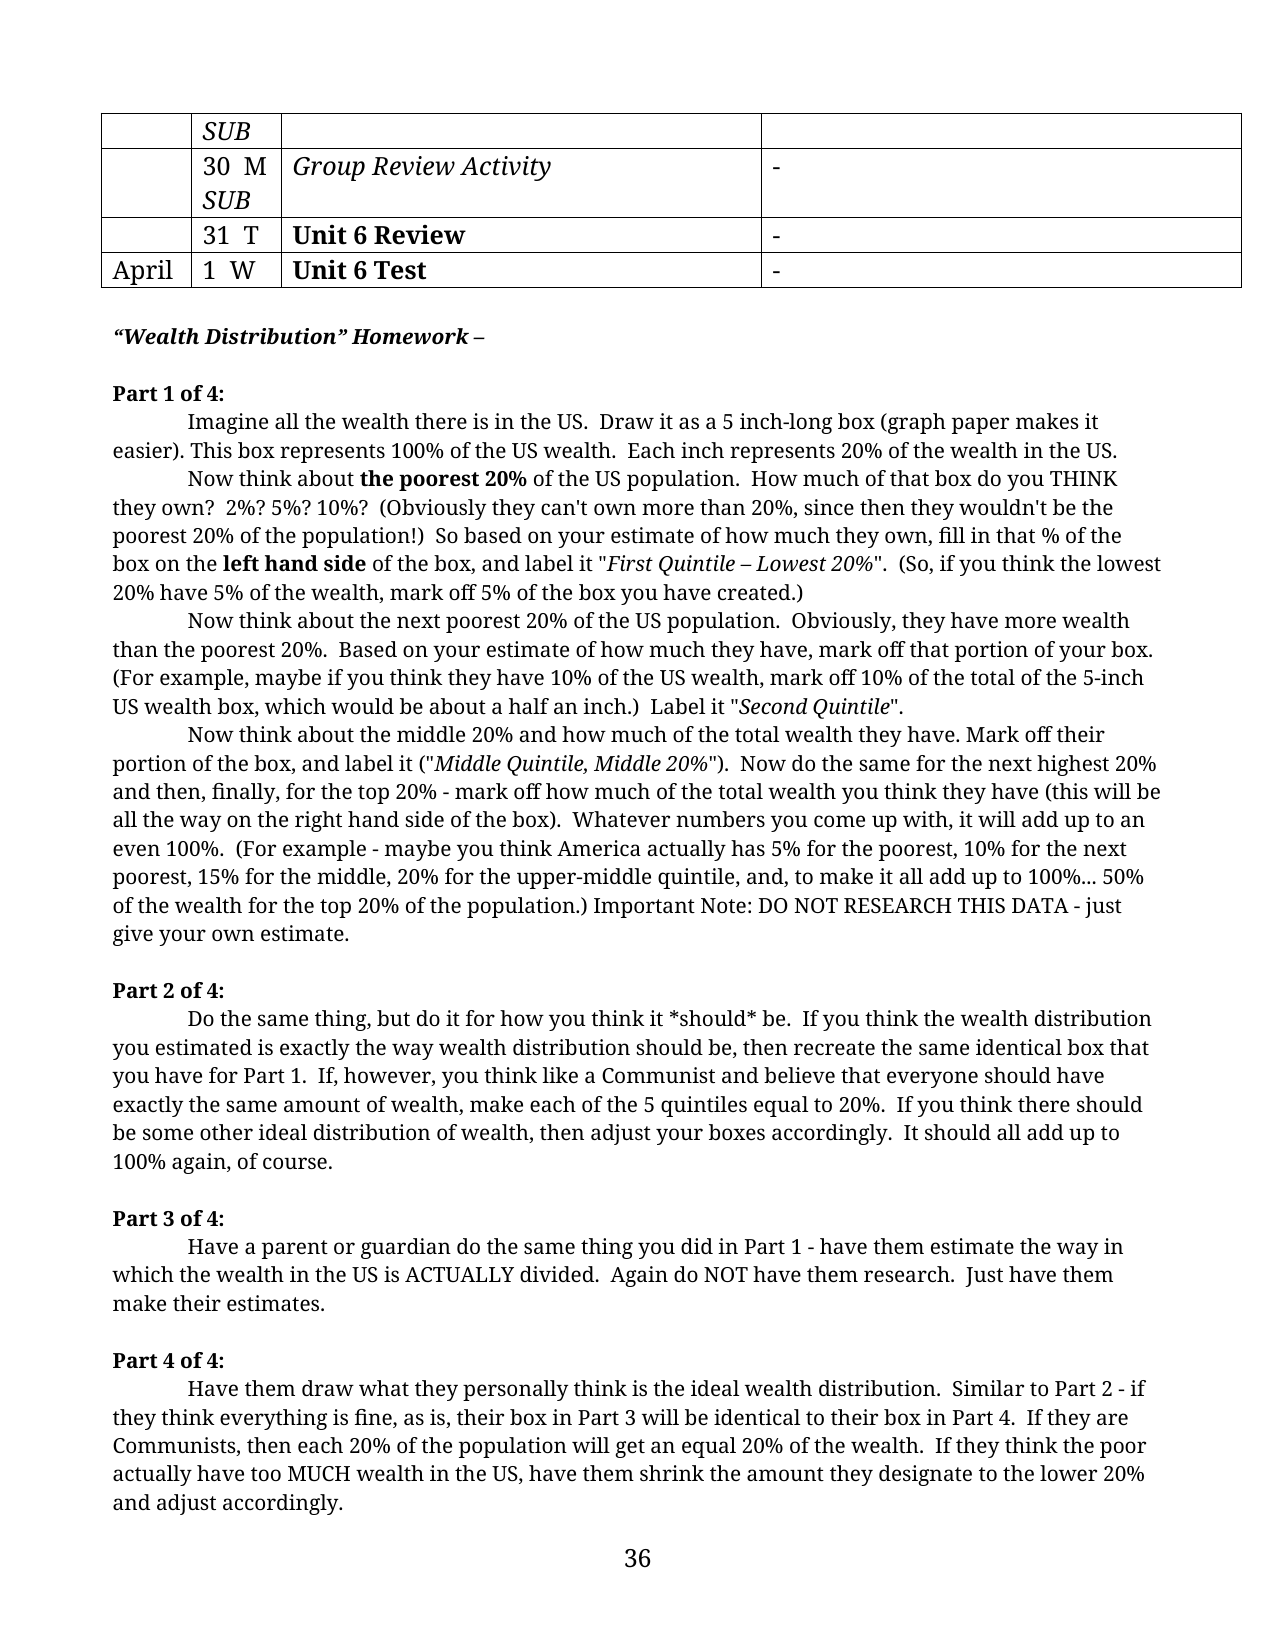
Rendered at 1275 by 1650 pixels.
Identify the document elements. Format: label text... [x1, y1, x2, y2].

text Now think about the next poorest 20% of the US population. Obviously, they have more wealth than the poorest 20%. Based on your estimate of how much they have, mark off that portion of your box. (For example, maybe if you think they have 10% of the US wealth, mark off 10% of the total of the 5-inch US wealth box, which would be about a half an inch.) Label it "Second Quintile". [112, 606, 1162, 720]
table_cell 30 M SUB [192, 149, 281, 217]
table_cell 27 F SUB [192, 114, 281, 148]
text Do the same thing, but do it for how you think it *should* be. If you think the wealth distribution you estimated is exactly the way wealth distribution should be, then recreate the same identical box that you have for Part 1. If, however, you think like a Communist and believe that everyone should have exactly the same amount of wealth, make each of the 5 quintiles equal to 20%. If you think there should be some other ideal distribution of wealth, then adjust your boxes accordingly. It should all add up to 100% again, of course. [112, 1004, 1162, 1175]
table_cell Unit 6 Test [282, 253, 761, 287]
table_cell Group Review Activity [282, 149, 761, 217]
table_cell - [762, 114, 1241, 148]
table_cell 1 W [192, 253, 281, 287]
table_cell April [102, 253, 191, 287]
table_cell - [762, 253, 1241, 287]
text Imagine all the wealth there is in the US. Draw it as a 5 inch-long box (graph paper makes it easier). This box represents 100% of the US wealth. Each inch represents 20% of the wealth in the US. [112, 407, 1162, 464]
table_cell - [762, 149, 1241, 217]
table_cell - [762, 218, 1241, 252]
text Part 3 of 4: [112, 1204, 1162, 1232]
text Part 4 of 4: [112, 1346, 1162, 1374]
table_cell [282, 114, 761, 148]
text Part 2 of 4: [112, 976, 1162, 1004]
text Have a parent or guardian do the same thing you did in Part 1 - have them estimate the way in which the wealth in the US is ACTUALLY divided. Again do NOT have them research. Just have them make their estimates. [112, 1232, 1162, 1317]
table_cell 31 T [192, 218, 281, 252]
text Now think about the poorest 20% of the US population. How much of that box do you THINK they own? 2%? 5%? 10%? (Obviously they can't own more than 20%, since then they wouldn't be the poorest 20% of the population!) So based on your estimate of how much they own, fill in that % of the box on the left hand side of the box, and label it "First Quintile – Lowest 20%". (So, if you think the lowest 20% have 5% of the wealth, mark off 5% of the box you have created.) [112, 464, 1162, 606]
text Have them draw what they personally think is the ideal wealth distribution. Similar to Part 2 - if they think everything is fine, as is, their box in Part 3 will be identical to their box in Part 4. If they are Communists, then each 20% of the population will get an equal 20% of the wealth. If they think the poor actually have too MUCH wealth in the US, have them shrink the amount they designate to the lower 20% and adjust accordingly. [112, 1374, 1162, 1516]
table_cell Unit 6 Review [282, 218, 761, 252]
table_cell [102, 149, 191, 217]
table_cell [102, 218, 191, 252]
text Now think about the middle 20% and how much of the total wealth they have. Mark off their portion of the box, and label it ("Middle Quintile, Middle 20%"). Now do the same for the next highest 20% and then, finally, for the top 20% - mark off how much of the total wealth you think they have (this will be all the way on the right hand side of the box). Whatever numbers you come up with, it will add up to an even 100%. (For example - maybe you think America actually has 5% for the poorest, 10% for the next poorest, 15% for the middle, 20% for the upper-middle quintile, and, to make it all add up to 100%... 50% of the wealth for the top 20% of the population.) Important Note: DO NOT RESEARCH THIS DATA - just give your own estimate. [112, 720, 1162, 948]
table_cell [102, 114, 191, 148]
text “Wealth Distribution” Homework – Part 1 of 4: [112, 322, 1162, 407]
